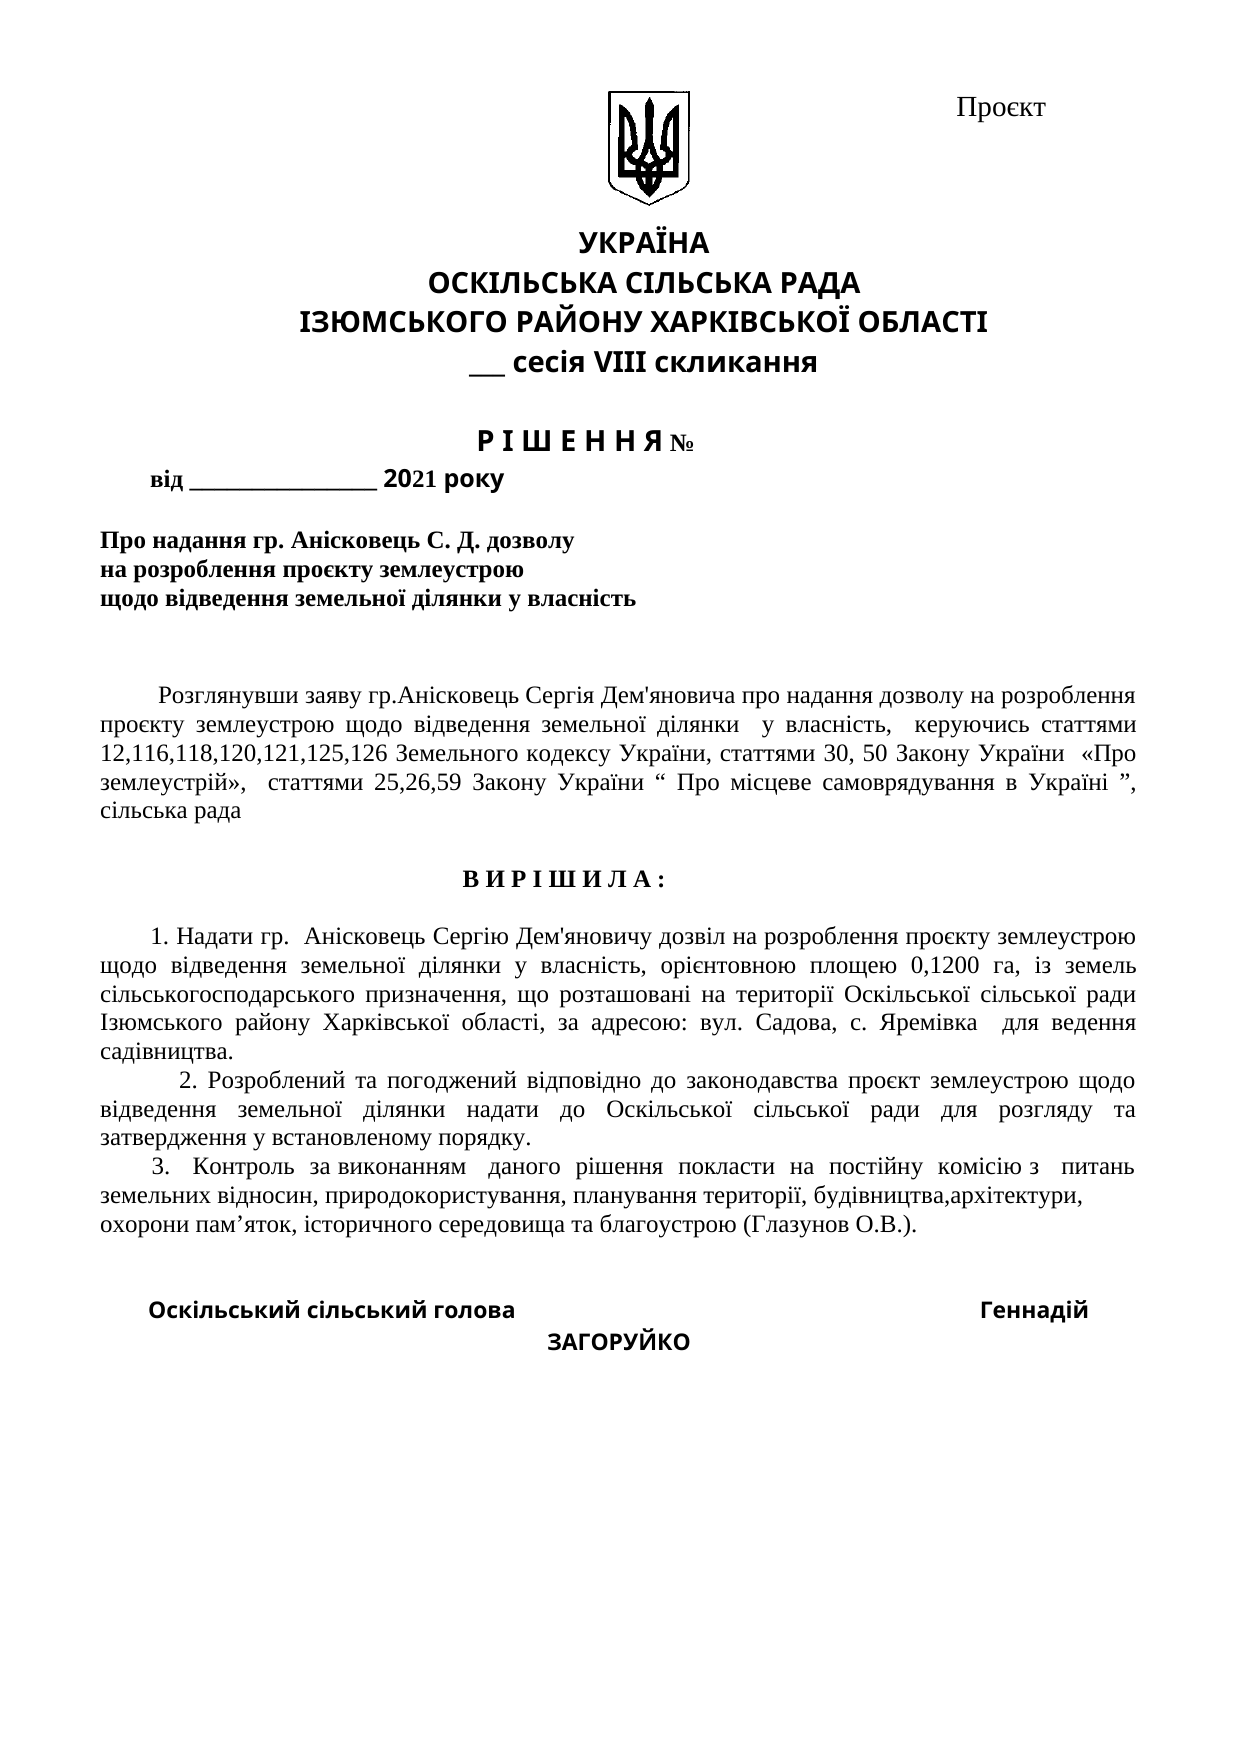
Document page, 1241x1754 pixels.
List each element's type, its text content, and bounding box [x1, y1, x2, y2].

text щодо відведення земельної ділянки у власність [100, 583, 1137, 612]
text 1. Надати гр. Анісковець Сергію Дем'яновичу дозвіл на розроблення проєкту землеустрою щодо відведення земельної ділянки у власність, орієнтовною площею 0,1200 га, із земель сільськогосподарського призначення, що розташовані на території Оскільської сільської ради Ізюмського району Харківської області, за адресою: вул. Садова, с. Яремівка для ведення садівництва. [100, 921, 1137, 1065]
text УКРАЇНА [150, 222, 1137, 262]
text Оскільський сільський голова Геннадій ЗАГОРУЙКО [100, 1294, 1137, 1357]
text Розглянувши заяву гр.Анісковець Сергія Дем'яновича про надання дозволу на розроблення проєкту землеустрою щодо відведення земельної ділянки у власність, керуючись статтями 12,116,118,120,121,125,126 Земельного кодексу України, статтями 30, 50 Закону України «Про землеустрій», статтями 25,26,59 Закону України “ Про місцеве самоврядування в Україні ”, сільська рада [100, 680, 1137, 824]
table_header Проєкт [111, 89, 1130, 222]
text В И Р І Ш И Л А : [100, 864, 1137, 892]
text ___ сесія VІІІ скликання [150, 341, 1137, 381]
text Р І Ш Е Н Н Я № [150, 421, 1137, 460]
text ІЗЮМСЬКОГО РАЙОНУ ХАРКІВСЬКОЇ ОБЛАСТІ [150, 302, 1137, 341]
text ОСКІЛЬСЬКА СІЛЬСЬКА РАДА [150, 262, 1137, 302]
text охорони пам’яток, історичного середовища та благоустрою (Глазунов О.В.). [100, 1209, 1137, 1237]
text Про надання гр. Анісковець С. Д. дозволу [100, 526, 1137, 554]
text 3. Контроль за виконанням даного рішення покласти на постійну комісію з питань земельних відносин, природокористування, планування території, будівництва,архітектури, [100, 1151, 1137, 1209]
text 2. Розроблений та погоджений відповідно до законодавства проєкт землеустрою щодо відведення земельної ділянки надати до Оскільської сільської ради для розгляду та затвердження у встановленому порядку. [100, 1065, 1137, 1151]
text від _______________ 2021 року [150, 460, 1137, 494]
text на розроблення проєкту землеустрою [100, 554, 1137, 583]
